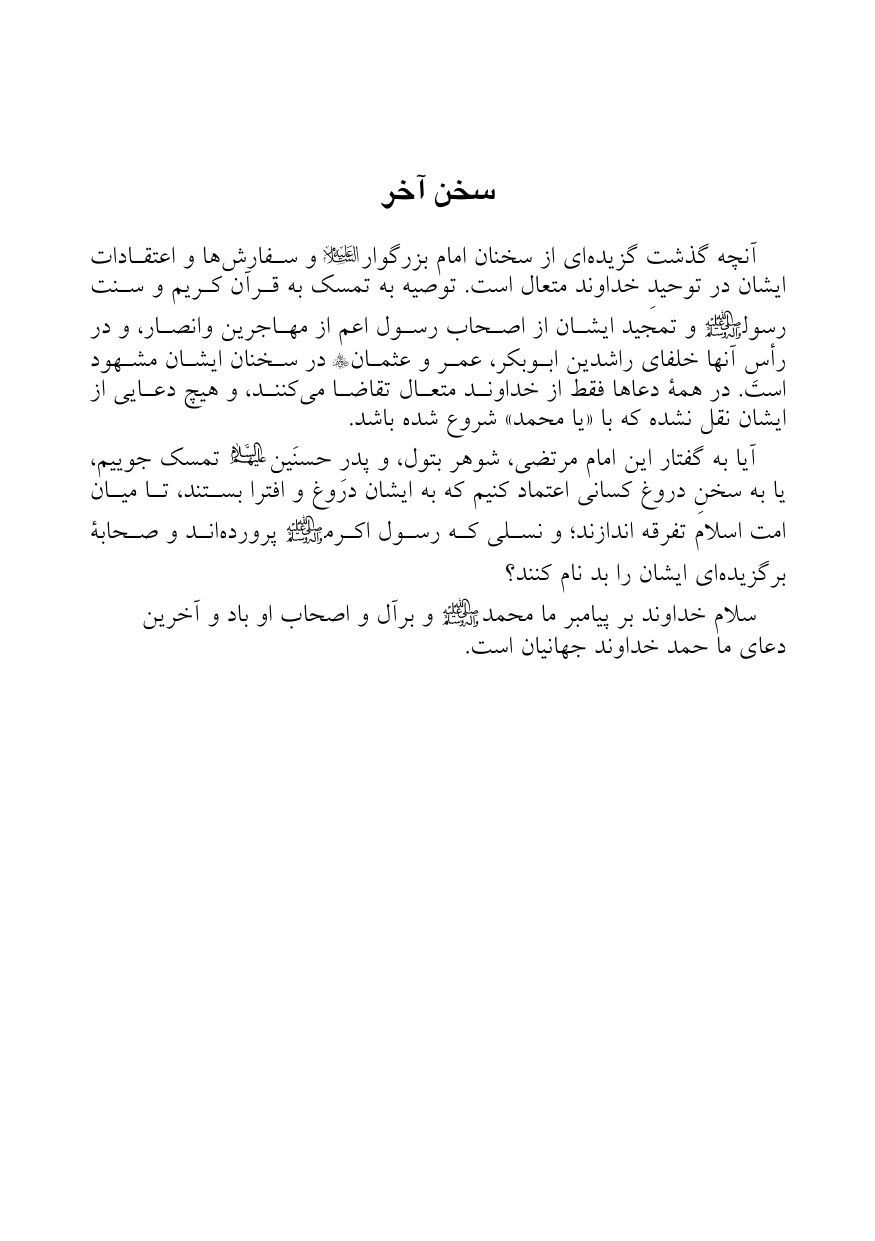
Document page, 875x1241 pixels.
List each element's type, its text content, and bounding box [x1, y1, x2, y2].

text سلام خداوند بر پيامبر ما محمدص و برآل و اصحاب او باد و آخرين دعاى ما حمد خداوند جهانيان است. [89, 592, 785, 665]
text آيا به گفتار اين امام مرتضى، شوهر بتول، و پدرِ حسنَين‡ تمسك جویيم، يا به سخنِ دروغ كسانى اعتماد کنیم که به ايشان دروغ و افترا بستند، تا میان امت اسلام تفرقه اندازند؛ و نسلی كه رسول اكرمص پرورده‌اند و صحابۀ برگزيده‌اي ايشان را بد نام کنند؟‬ [89, 437, 785, 592]
text آنچه گذشت گزیده‌ای از سخنان امام بزرگوار و سفارش‌ها و اعتقادات ايشان در توحيدِ خداوند متعال است. توصيه به تمسک به قرآن كريم و سنت رسولص و تمجيد ايشان از اصحاب رسول اعم از مهاجرين وانصار، و در رأسِ آنها خلفاى راشدين ابوبكر، عمر و عثمان در سخنان ایشان مشهود است. در همۀ دعاها فقط از خداوند متعال تقاضا می‌کنند، و هيچ دعایى از ایشان نقل نشده که با «يا محمد» شروع شده باشد. [89, 237, 785, 437]
text سخن آخر [89, 179, 785, 212]
